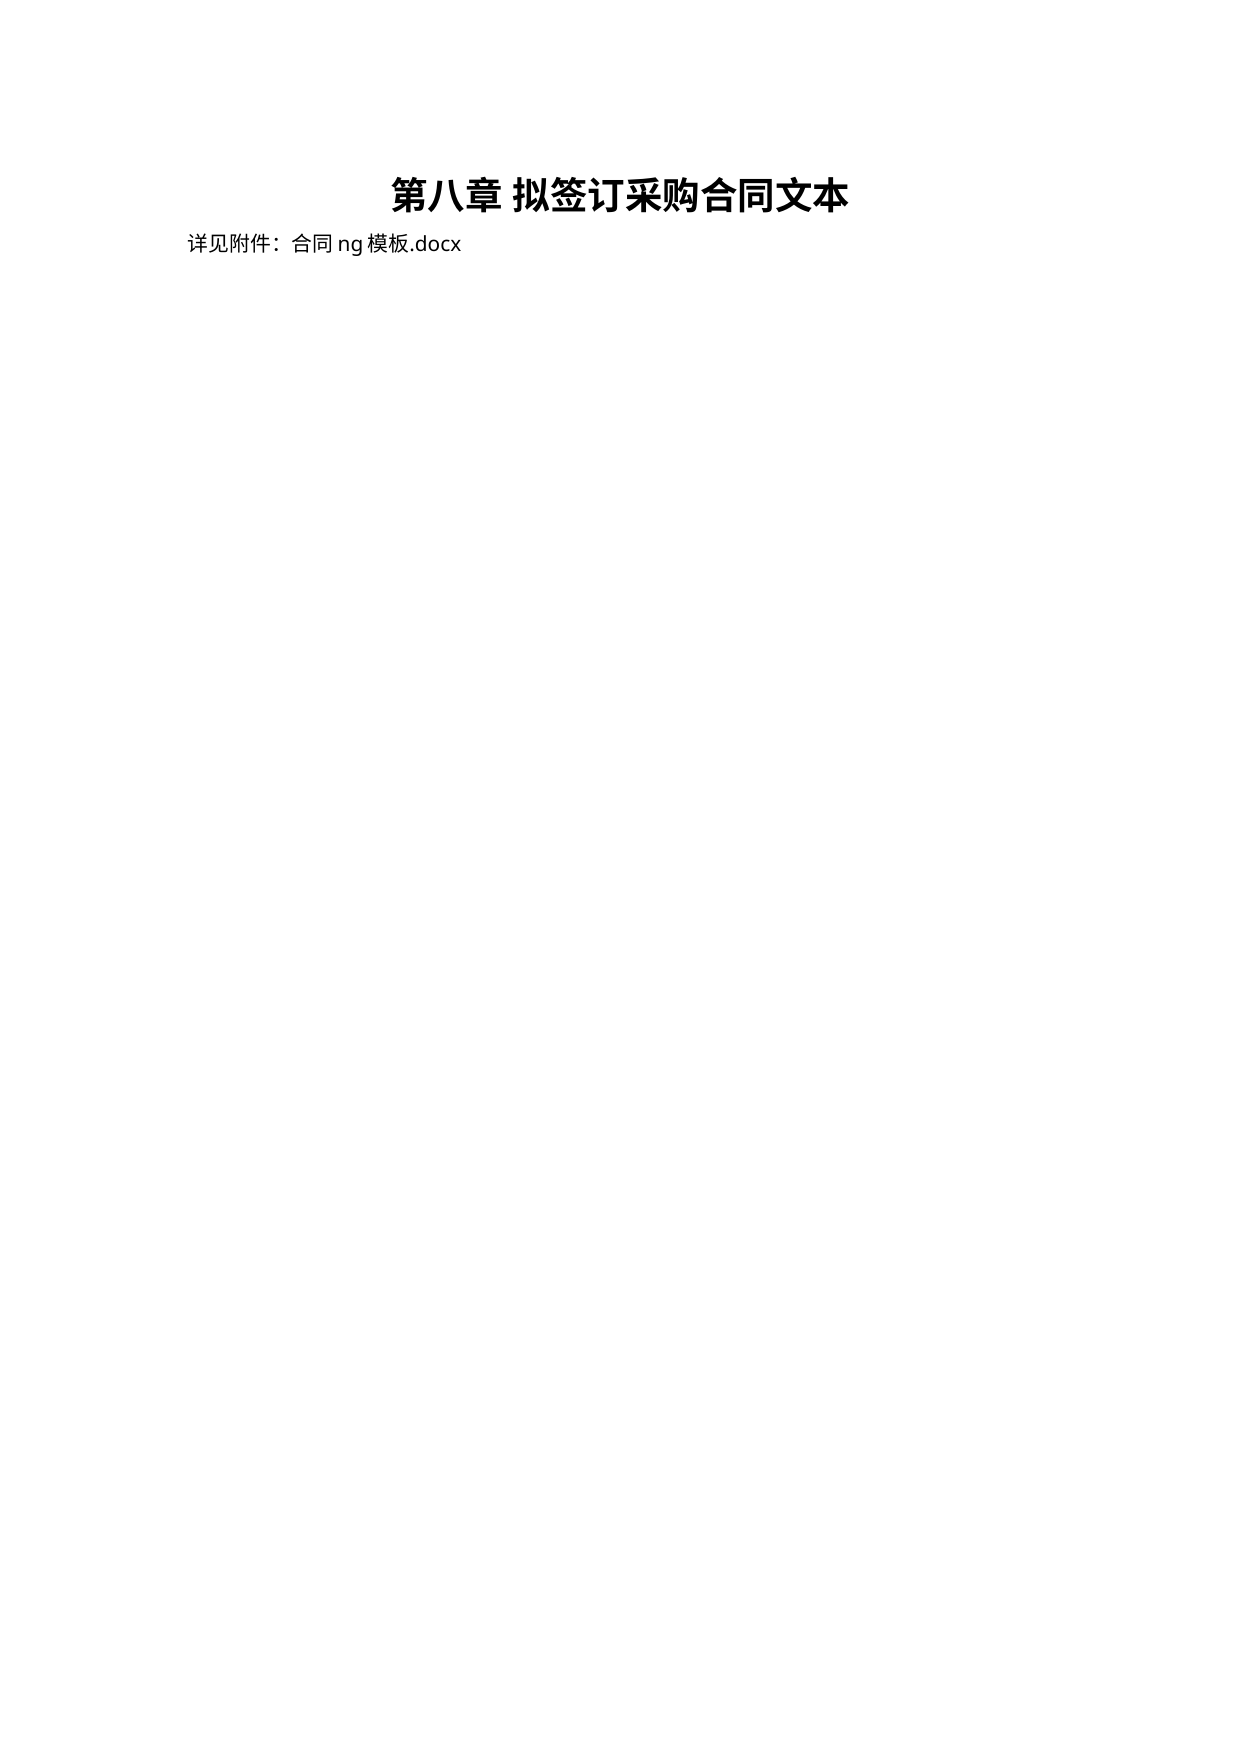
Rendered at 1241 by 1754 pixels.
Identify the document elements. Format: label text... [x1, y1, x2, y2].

text 详见附件：合同ng模板.docx [187, 227, 1053, 259]
text 第八章 拟签订采购合同文本 [187, 162, 1053, 227]
